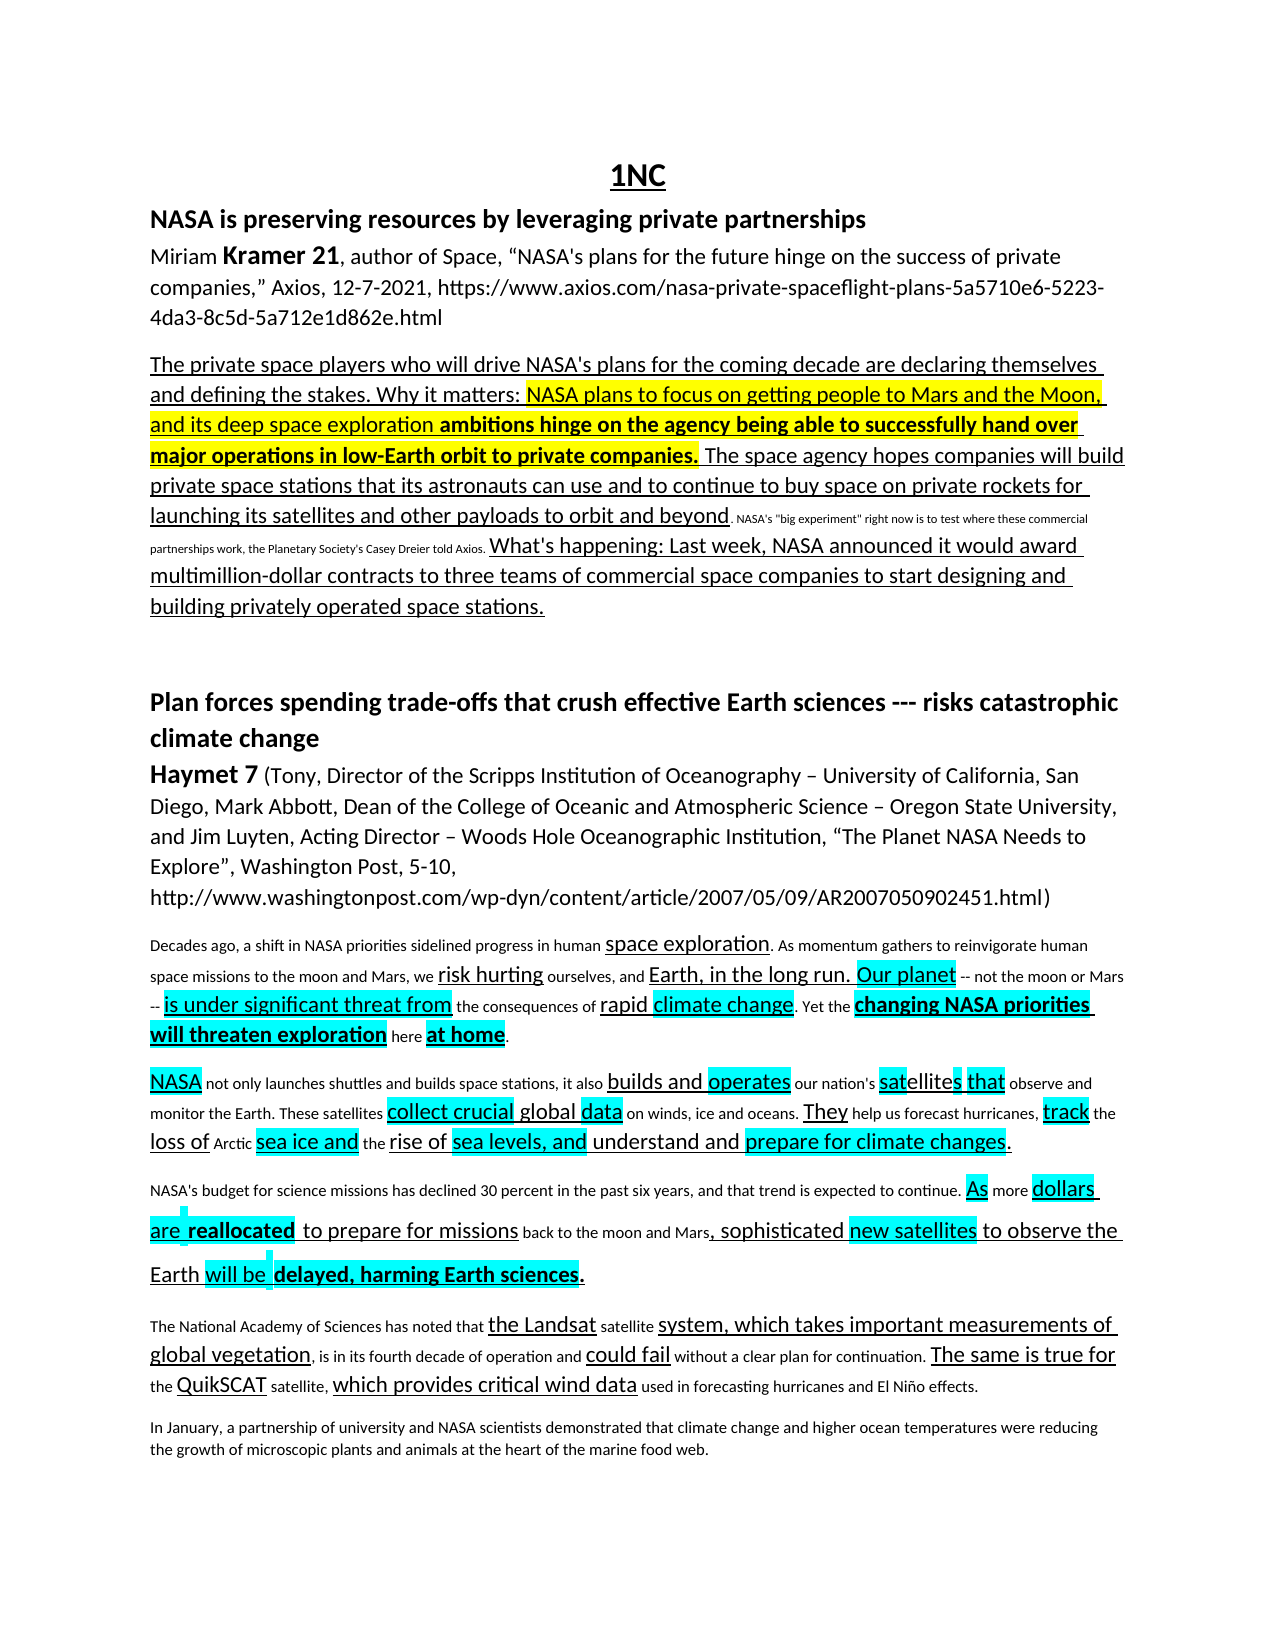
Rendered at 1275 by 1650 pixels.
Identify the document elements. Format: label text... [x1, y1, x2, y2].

text In January, a partnership of university and NASA scientists demonstrated that climate change and higher ocean temperatures were reducing the growth of microscopic plants and animals at the heart of the marine food web. [150, 1417, 1125, 1460]
subtitle 1NC [150, 154, 1125, 195]
text Haymet 7 (Tony, Director of the Scripps Institution of Oceanography – University of California, San Diego, Mark Abbott, Dean of the College of Oceanic and Atmospheric Science – Oregon State University, and Jim Luyten, Acting Director – Woods Hole Oceanographic Institution, “The Planet NASA Needs to Explore”, Washington Post, 5-10, http://www.washingtonpost.com/wp-dyn/content/article/2007/05/09/AR2007050902451.html) [150, 757, 1125, 911]
text The private space players who will drive NASA's plans for the coming decade are declaring themselves and defining the stakes. Why it matters: NASA plans to focus on getting people to Mars and the Moon, and its deep space exploration ambitions hinge on the agency being able to successfully hand over major operations in low-Earth orbit to private companies. The space agency hopes companies will build private space stations that its astronauts can use and to continue to buy space on private rockets for launching its satellites and other payloads to orbit and beyond. NASA's "big experiment" right now is to test where these commercial partnerships work, the Planetary Society's Casey Dreier told Axios. What's happening: Last week, NASA announced it would award multimillion-dollar contracts to three teams of commercial space companies to start designing and building privately operated space stations. [150, 350, 1125, 465]
text Decades ago, a shift in NASA priorities sidelined progress in human space exploration. As momentum gathers to reinvigorate human space missions to the moon and Mars, we risk hurting ourselves, and Earth, in the long run. Our planet -- not the moon or Mars -- is under significant threat from the consequences of rapid climate change. Yet the changing NASA priorities will threaten exploration here at home. [150, 929, 1125, 1048]
text NASA not only launches shuttles and builds space stations, it also builds and operates our nation's satellites that observe and monitor the Earth. These satellites collect crucial global data on winds, ice and oceans. They help us forecast hurricanes, track the loss of Arctic sea ice and the rise of sea levels, and understand and prepare for climate changes. [150, 1067, 1125, 1156]
text The National Academy of Sciences has noted that the Landsat satellite system, which takes important measurements of global vegetation, is in its fourth decade of operation and could fail without a clear plan for continuation. The same is true for the QuikSCAT satellite, which provides critical wind data used in forecasting hurricanes and El Niño effects. [150, 1310, 1125, 1399]
text NASA's budget for science missions has declined 30 percent in the past six years, and that trend is expected to continue. As more dollars are reallocated to prepare for missions back to the moon and Mars, sophisticated new satellites to observe the Earth will be delayed, harming Earth sciences. [150, 1174, 1125, 1290]
subtitle NASA is preserving resources by leveraging private partnerships [150, 202, 1125, 235]
text Miriam Kramer 21, author of Space, “NASA's plans for the future hinge on the success of private companies,” Axios, 12-7-2021, https://www.axios.com/nasa-private-spaceflight-plans-5a5710e6-5223-4da3-8c5d-5a712e1d862e.html [150, 238, 1125, 331]
text The private space players who will drive NASA's plans for the coming decade are declaring themselves and defining the stakes. Why it matters: NASA plans to focus on getting people to Mars and the Moon, and its deep space exploration ambitions hinge on the agency being able to successfully hand over major operations in low-Earth orbit to private companies. The space agency hopes companies will build private space stations that its astronauts can use and to continue to buy space on private rockets for launching its satellites and other payloads to orbit and beyond. NASA's "big experiment" right now is to test where these commercial partnerships work, the Planetary Society's Casey Dreier told Axios. What's happening: Last week, NASA announced it would award multimillion-dollar contracts to three teams of commercial space companies to start designing and building privately operated space stations. [150, 466, 1125, 620]
subtitle Plan forces spending trade-offs that crush effective Earth sciences --- risks catastrophic climate change [150, 686, 1125, 754]
